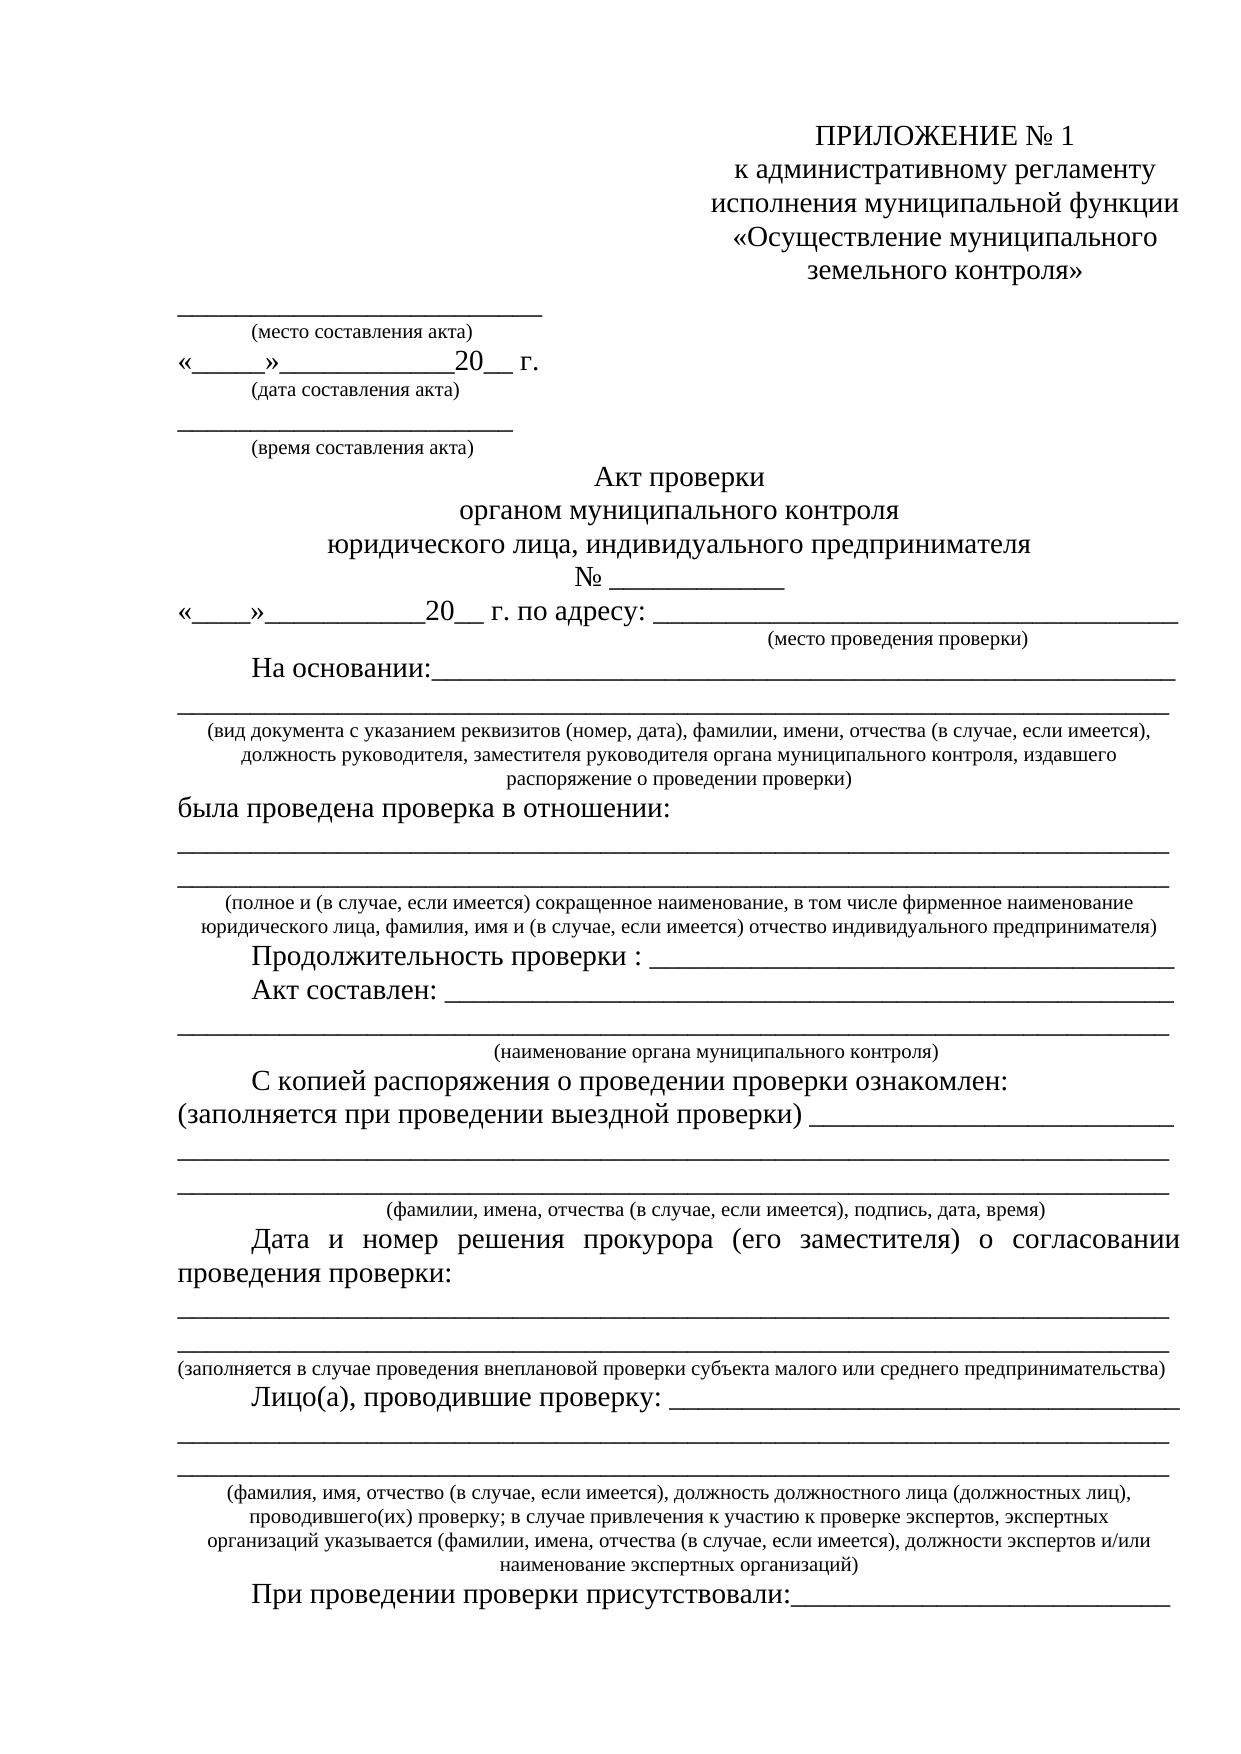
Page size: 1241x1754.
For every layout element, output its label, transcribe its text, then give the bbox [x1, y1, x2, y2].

text (место составления акта) [251, 319, 1181, 343]
text Акт проверки [177, 459, 1181, 492]
text ____________________________________________________________________ [177, 684, 1181, 717]
text Лицо(а), проводившие проверку: ___________________________________ [177, 1379, 1181, 1413]
text ____________________________________________________________________ [177, 1006, 1181, 1039]
text «_____»____________20__ г. [177, 343, 1181, 377]
text (заполняется при проведении выездной проверки) _________________________ [177, 1097, 1181, 1130]
text ____________________________________________________________________ [177, 1447, 1181, 1480]
text Продолжительность проверки : ____________________________________ [177, 938, 1181, 972]
text ____________________________________________________________________ [177, 1288, 1181, 1322]
text ____________________________________________________________________ [177, 857, 1181, 890]
text № ____________ [177, 559, 1181, 593]
text Дата и номер решения прокурора (его заместителя) о согласовании проведения проверки: [177, 1221, 1181, 1288]
text исполнения муниципальной функции «Осуществление муниципального земельного контроля» [709, 185, 1181, 286]
text ПРИЛОЖЕНИЕ № 1 [709, 118, 1181, 152]
text (дата составления акта) [251, 377, 1181, 401]
text (место проведения проверки) [693, 626, 1181, 650]
text _________________________ [177, 286, 1181, 319]
text ____________________________________________________________________ [177, 1130, 1181, 1164]
text ____________________________________________________________________ [177, 1413, 1181, 1447]
text (вид документа с указанием реквизитов (номер, дата), фамилии, имени, отчества (в случае, если имеется), должность руководителя, заместителя руководителя органа муниципального контроля, издавшего распоряжение о проведении проверки) [177, 717, 1181, 790]
text к административному регламенту [709, 152, 1181, 185]
text (время составления акта) [251, 434, 1181, 459]
text (наименование органа муниципального контроля) [177, 1039, 1181, 1063]
text (фамилия, имя, отчество (в случае, если имеется), должность должностного лица (должностных лиц), проводившего(их) проверку; в случае привлечения к участию к проверке экспертов, экспертных [177, 1480, 1181, 1528]
text юридического лица, индивидуального предпринимателя [177, 526, 1181, 559]
text Акт составлен: __________________________________________________ [177, 972, 1181, 1006]
text (полное и (в случае, если имеется) сокращенное наименование, в том числе фирменное наименование юридического лица, фамилия, имя и (в случае, если имеется) отчество индивидуального предпринимателя) [177, 890, 1181, 938]
text ____________________________________________________________________ [177, 1164, 1181, 1197]
text С копией распоряжения о проведении проверки ознакомлен: [177, 1063, 1181, 1097]
text _______________________ [177, 401, 1181, 434]
text При проведении проверки присутствовали:__________________________ [177, 1576, 1181, 1610]
text органом муниципального контроля [177, 492, 1181, 526]
text ____________________________________________________________________ [177, 1322, 1181, 1356]
text «____»___________20__ г. по адресу: ____________________________________ [177, 593, 1181, 626]
text организаций указывается (фамилии, имена, отчества (в случае, если имеется), должности экспертов и/или наименование экспертных организаций) [177, 1528, 1181, 1576]
text На основании:___________________________________________________ [177, 650, 1181, 684]
text (фамилии, имена, отчества (в случае, если имеется), подпись, дата, время) [177, 1197, 1181, 1221]
text (заполняется в случае проведения внеплановой проверки субъекта малого или среднего предпринимательства) [177, 1356, 1181, 1379]
text ____________________________________________________________________ [177, 823, 1181, 857]
text была проведена проверка в отношении: [177, 790, 1181, 823]
